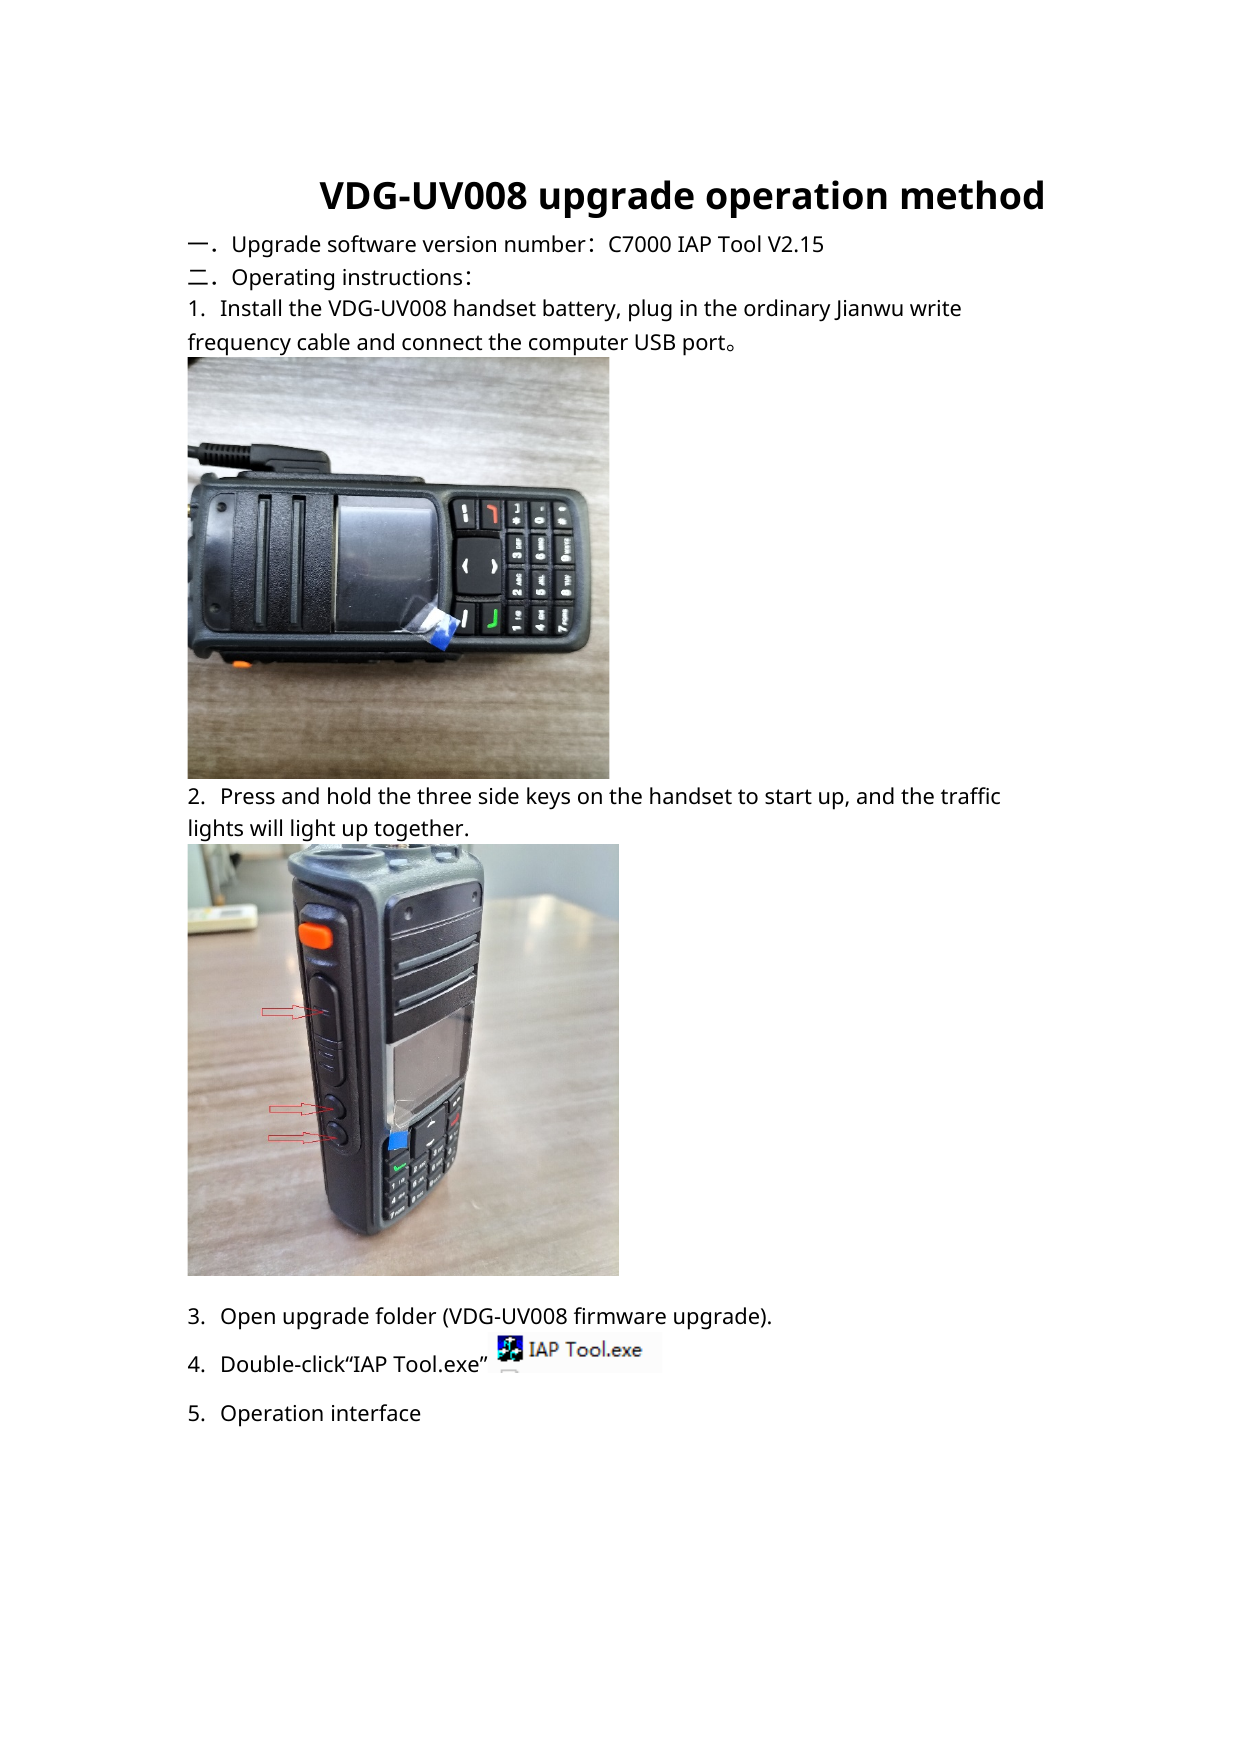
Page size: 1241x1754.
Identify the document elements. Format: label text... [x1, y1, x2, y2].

picture [487, 1332, 663, 1373]
list Operating instructions： [187, 259, 1053, 292]
picture [187, 844, 619, 1276]
text VDG-UV008 upgrade operation method [187, 162, 1053, 227]
list Operation interface [187, 1397, 1053, 1429]
list Upgrade software version number：C7000 IAP Tool V2.15 [187, 227, 1053, 259]
picture [187, 357, 610, 779]
list Press and hold the three side keys on the handset to start up, and the traffic lights will light up together. [187, 779, 1053, 844]
list Open upgrade folder (VDG-UV008 firmware upgrade). [187, 1299, 1053, 1332]
list Install the VDG-UV008 handset battery, plug in the ordinary Jianwu write frequency cable and connect the computer USB port。 [187, 292, 1053, 357]
list Double-click“IAP Tool.exe” [187, 1332, 1053, 1397]
